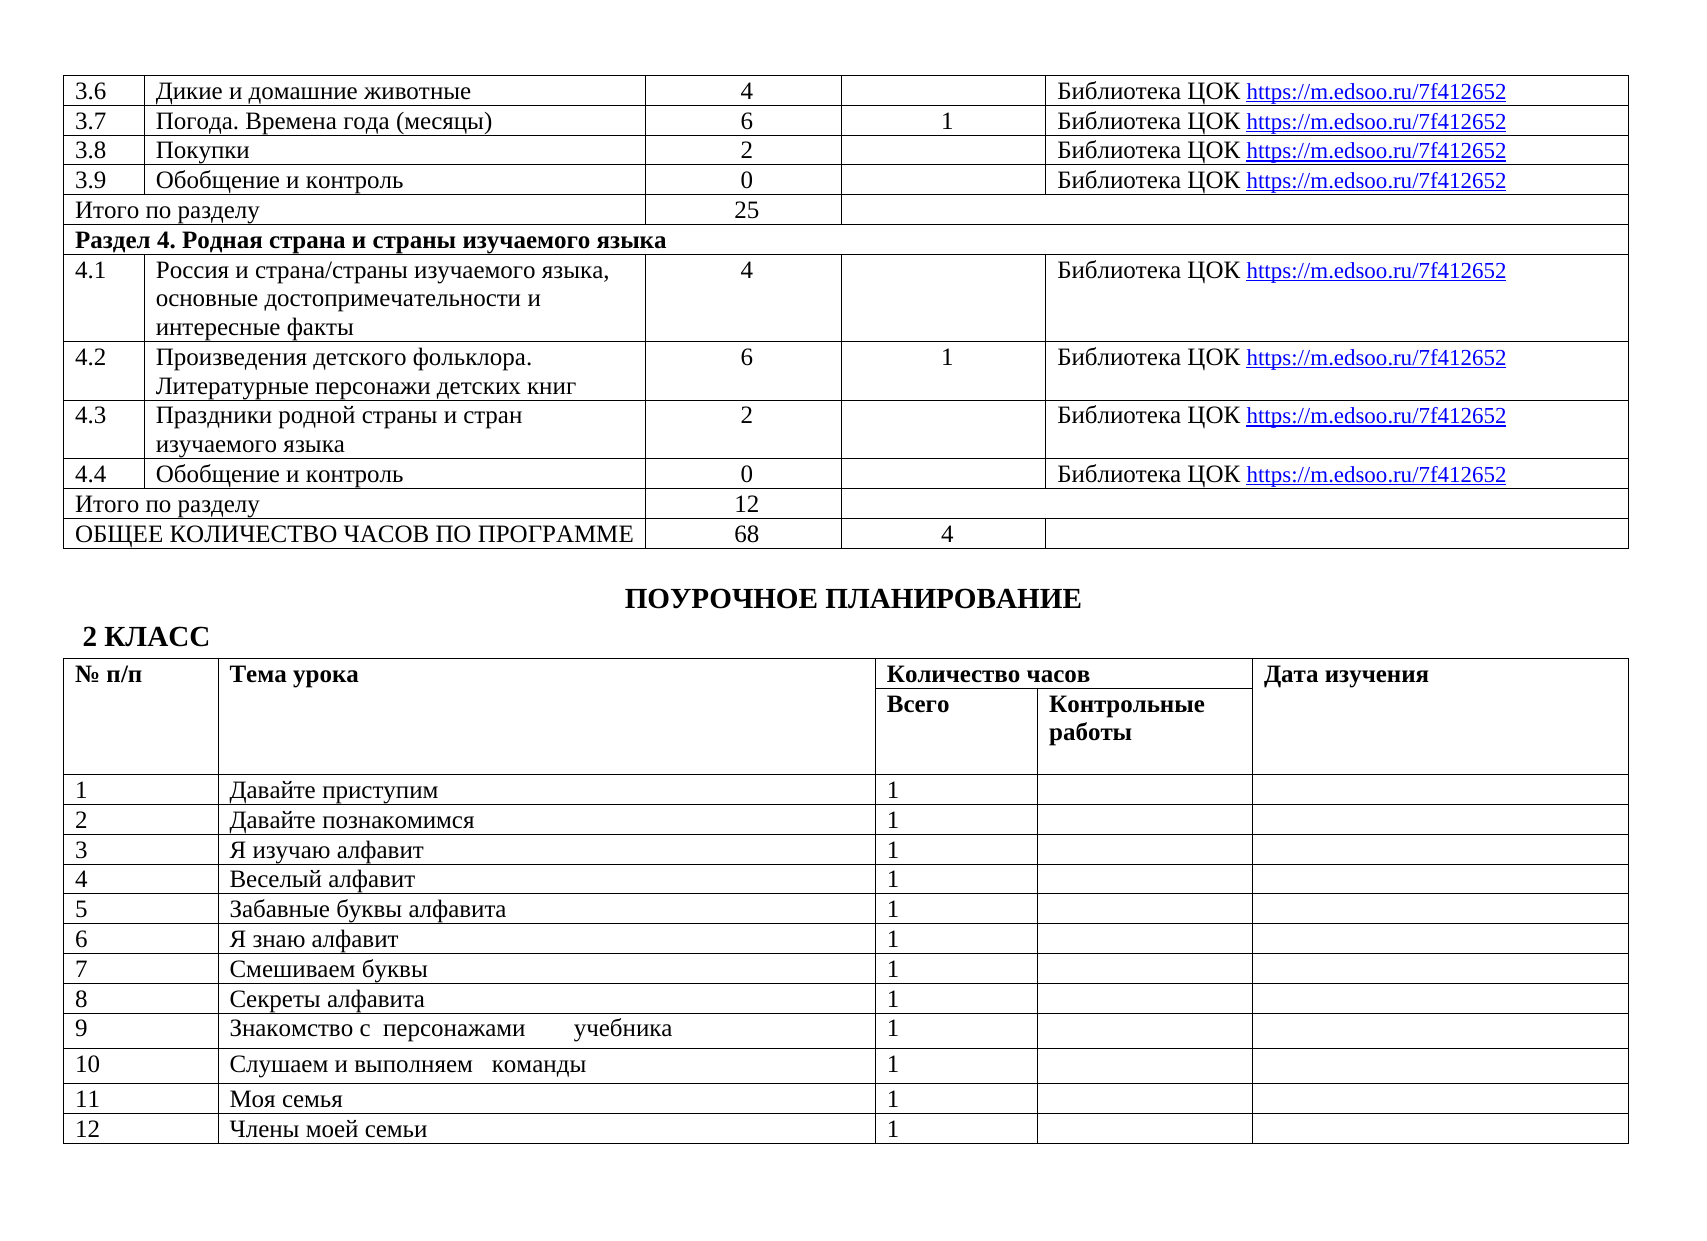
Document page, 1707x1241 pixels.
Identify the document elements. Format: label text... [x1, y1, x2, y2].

table_cell Слушаем и выполняем команды [219, 1049, 875, 1083]
table_cell [1253, 1084, 1628, 1113]
table_cell Давайте приступим [219, 775, 875, 804]
table_cell [1038, 894, 1252, 923]
table_cell Моя семья [219, 1084, 875, 1113]
table_cell Всего [876, 689, 1037, 774]
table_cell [1046, 106, 1628, 134]
table_cell [842, 401, 1045, 458]
table_cell Секреты алфавита [219, 984, 875, 1012]
table_cell [1253, 775, 1628, 804]
table_cell [1253, 835, 1628, 863]
table_cell [1038, 1014, 1252, 1048]
table_cell [842, 136, 1045, 164]
table_cell Итого по разделу [64, 195, 645, 224]
table_cell Покупки [145, 136, 645, 164]
table_cell Забавные буквы алфавита [219, 894, 875, 923]
table_cell Раздел 4. Родная страна и страны изучаемого языка [64, 225, 1628, 254]
table_cell 1 [876, 1049, 1037, 1083]
table_cell 7 [64, 954, 218, 983]
table_cell [842, 255, 1045, 341]
table_cell Библиотека ЦОК https://m.edsoo.ru/7f412652 [1046, 401, 1628, 458]
table_cell 1 [876, 954, 1037, 983]
table_cell 12 [646, 489, 841, 518]
table_header № п/п [64, 659, 218, 774]
table_cell 1 [876, 924, 1037, 953]
table_cell [1038, 984, 1252, 1012]
table_cell 1 [876, 865, 1037, 893]
table_cell 3.8 [64, 136, 144, 164]
table_cell 2 [646, 401, 841, 458]
table_cell 1 [64, 775, 218, 804]
table_cell [1038, 1114, 1252, 1143]
table_cell [1253, 954, 1628, 983]
table_cell Я изучаю алфавит [219, 835, 875, 863]
table_cell 1 [876, 775, 1037, 804]
table_cell Обобщение и контроль [145, 459, 645, 488]
table_cell [1253, 894, 1628, 923]
table_cell Я знаю алфавит [219, 924, 875, 953]
table_cell 1 [876, 1084, 1037, 1113]
table_cell Обобщение и контроль [145, 165, 645, 194]
table_cell 6 [646, 106, 841, 134]
table_cell 4.4 [64, 459, 144, 488]
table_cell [1046, 136, 1628, 164]
text ПОУРОЧНОЕ ПЛАНИРОВАНИЕ [75, 581, 1632, 614]
table_cell [1038, 1049, 1252, 1083]
table_cell [1038, 865, 1252, 893]
table_cell 4.2 [64, 342, 144, 399]
table_cell 11 [64, 1084, 218, 1113]
table_cell [1038, 805, 1252, 834]
table_cell [1038, 835, 1252, 863]
table_cell Библиотека ЦОК https://m.edsoo.ru/7f412652 [1046, 255, 1628, 341]
table_cell [1253, 924, 1628, 953]
table_cell [1253, 984, 1628, 1012]
table_cell Библиотека ЦОК https://m.edsoo.ru/7f412652 [1046, 165, 1628, 194]
table_cell ОБЩЕЕ КОЛИЧЕСТВО ЧАСОВ ПО ПРОГРАММЕ [64, 519, 645, 547]
table_cell 1 [842, 342, 1045, 399]
table_cell 4 [842, 519, 1045, 547]
table_cell 25 [646, 195, 841, 224]
table_cell [842, 76, 1045, 105]
table_cell 0 [646, 165, 841, 194]
table_cell [1038, 775, 1252, 804]
table_cell [1038, 1084, 1252, 1113]
table_cell Россия и страна/страны изучаемого языка, основные достопримечательности и интересные факты [145, 255, 645, 341]
text 2 КЛАСС [75, 619, 1632, 653]
table_cell 1 [876, 894, 1037, 923]
table_cell Произведения детского фольклора. Литературные персонажи детских книг [145, 342, 645, 399]
table_cell 3.7 [64, 106, 144, 134]
table_cell 9 [64, 1014, 218, 1048]
table_cell 1 [876, 1114, 1037, 1143]
table_cell 1 [842, 106, 1045, 134]
table_cell [1253, 1114, 1628, 1143]
table_cell 4.3 [64, 401, 144, 458]
table_cell [1038, 954, 1252, 983]
table_cell 68 [646, 519, 841, 547]
table_cell 8 [64, 984, 218, 1012]
table_cell 3.9 [64, 165, 144, 194]
table_cell [842, 195, 1628, 224]
table_cell 2 [64, 805, 218, 834]
table_cell [1253, 865, 1628, 893]
table_cell [1038, 924, 1252, 953]
table_cell Веселый алфавит [219, 865, 875, 893]
table_cell 6 [64, 924, 218, 953]
table_header Тема урока [219, 659, 875, 774]
table_cell 4.1 [64, 255, 144, 341]
table_header Количество часов [876, 659, 1252, 688]
table_cell 4 [646, 255, 841, 341]
table_cell 1 [876, 984, 1037, 1012]
table_cell Праздники родной страны и стран изучаемого языка [145, 401, 645, 458]
table_cell [842, 489, 1628, 518]
table_cell 2 [646, 136, 841, 164]
table_cell Библиотека ЦОК https://m.edsoo.ru/7f412652 [1046, 459, 1628, 488]
table_cell Контрольные работы [1038, 689, 1252, 774]
table_cell 6 [646, 342, 841, 399]
table_cell [1253, 1049, 1628, 1083]
table_cell Итого по разделу [64, 489, 645, 518]
table_cell Дикие и домашние животные [145, 76, 645, 105]
table_cell 10 [64, 1049, 218, 1083]
table_cell [1046, 519, 1628, 547]
table_cell 1 [876, 835, 1037, 863]
table_cell [842, 165, 1045, 194]
table_cell [1253, 805, 1628, 834]
table_cell Знакомство с персонажами учебника [219, 1014, 875, 1048]
table_cell 0 [646, 459, 841, 488]
table_cell 4 [646, 76, 841, 105]
table_cell [1253, 1014, 1628, 1048]
table_cell Погода. Времена года (месяцы) [145, 106, 645, 134]
table_cell 12 [64, 1114, 218, 1143]
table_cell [1046, 76, 1628, 105]
table_cell 4 [64, 865, 218, 893]
table_cell 5 [64, 894, 218, 923]
table_cell Давайте познакомимся [219, 805, 875, 834]
table_cell 1 [876, 1014, 1037, 1048]
table_cell [842, 459, 1045, 488]
table_cell 1 [876, 805, 1037, 834]
table_cell 3.6 [64, 76, 144, 105]
table_header Дата изучения [1253, 659, 1628, 774]
table_cell Члены моей семьи [219, 1114, 875, 1143]
table_cell Смешиваем буквы [219, 954, 875, 983]
table_cell 3 [64, 835, 218, 863]
table_cell Библиотека ЦОК https://m.edsoo.ru/7f412652 [1046, 342, 1628, 399]
